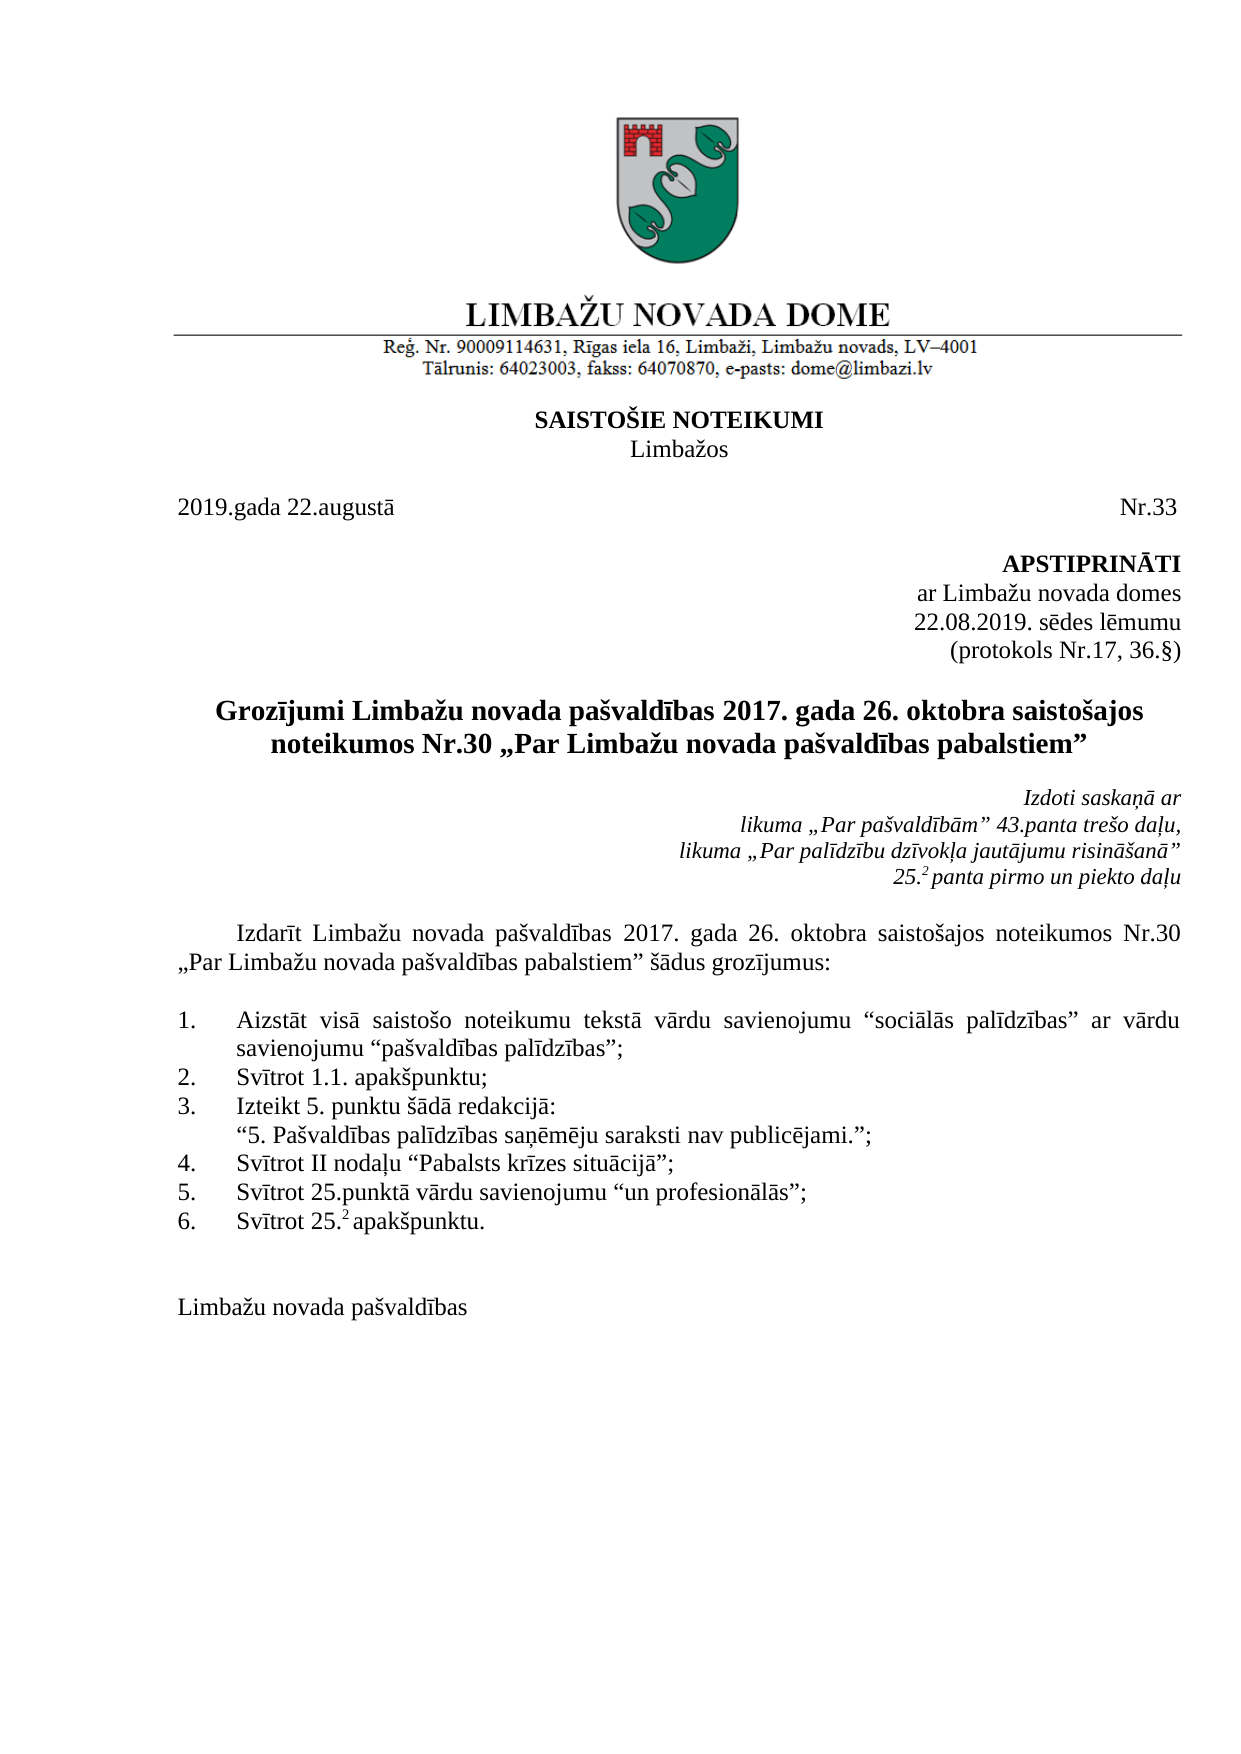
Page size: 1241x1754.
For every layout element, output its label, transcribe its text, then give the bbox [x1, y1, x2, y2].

text SAISTOŠIE NOTEIKUMI [177, 378, 1181, 434]
text APSTIPRINĀTI [177, 549, 1181, 578]
text Grozījumi Limbažu novada pašvaldības 2017. gada 26. oktobra saistošajos noteikumos Nr.30 „Par Limbažu novada pašvaldības pabalstiem” [177, 693, 1181, 760]
list Svītrot II nodaļu “Pabalsts krīzes situācijā”; [177, 1148, 1181, 1177]
text Izdarīt Limbažu novada pašvaldības 2017. gada 26. oktobra saistošajos noteikumos Nr.30 „Par Limbažu novada pašvaldības pabalstiem” šādus grozījumus: [177, 918, 1181, 976]
text 22.08.2019. sēdes lēmumu [177, 607, 1181, 636]
text Izdoti saskaņā ar [236, 784, 1181, 811]
text Limbažos [177, 434, 1181, 463]
text “5. Pašvaldības palīdzības saņēmēju saraksti nav publicējami.”; [177, 1120, 1181, 1148]
picture [1, 0, 1234, 378]
text likuma „Par palīdzību dzīvokļa jautājumu risināšanā” [236, 837, 1181, 863]
list Svītrot 25.2 apakšpunktu. [177, 1206, 1181, 1235]
list Svītrot 1.1. apakšpunktu; [177, 1062, 1181, 1091]
list Aizstāt visā saistošo noteikumu tekstā vārdu savienojumu “sociālās palīdzības” ar vārdu savienojumu “pašvaldības palīdzības”; [177, 1005, 1181, 1062]
text likuma „Par pašvaldībām” 43.panta trešo daļu, [236, 811, 1181, 837]
text ar Limbažu novada domes [177, 578, 1181, 607]
text 25.2 panta pirmo un piekto daļu [236, 863, 1181, 890]
text 2019.gada 22.augustā Nr.33 [177, 492, 1181, 521]
text (protokols Nr.17, 36.§) [177, 636, 1181, 664]
list Svītrot 25.punktā vārdu savienojumu “un profesionālās”; [177, 1177, 1181, 1206]
text Limbažu novada pašvaldības [177, 1292, 1181, 1321]
list Izteikt 5. punktu šādā redakcijā: [177, 1091, 1181, 1120]
